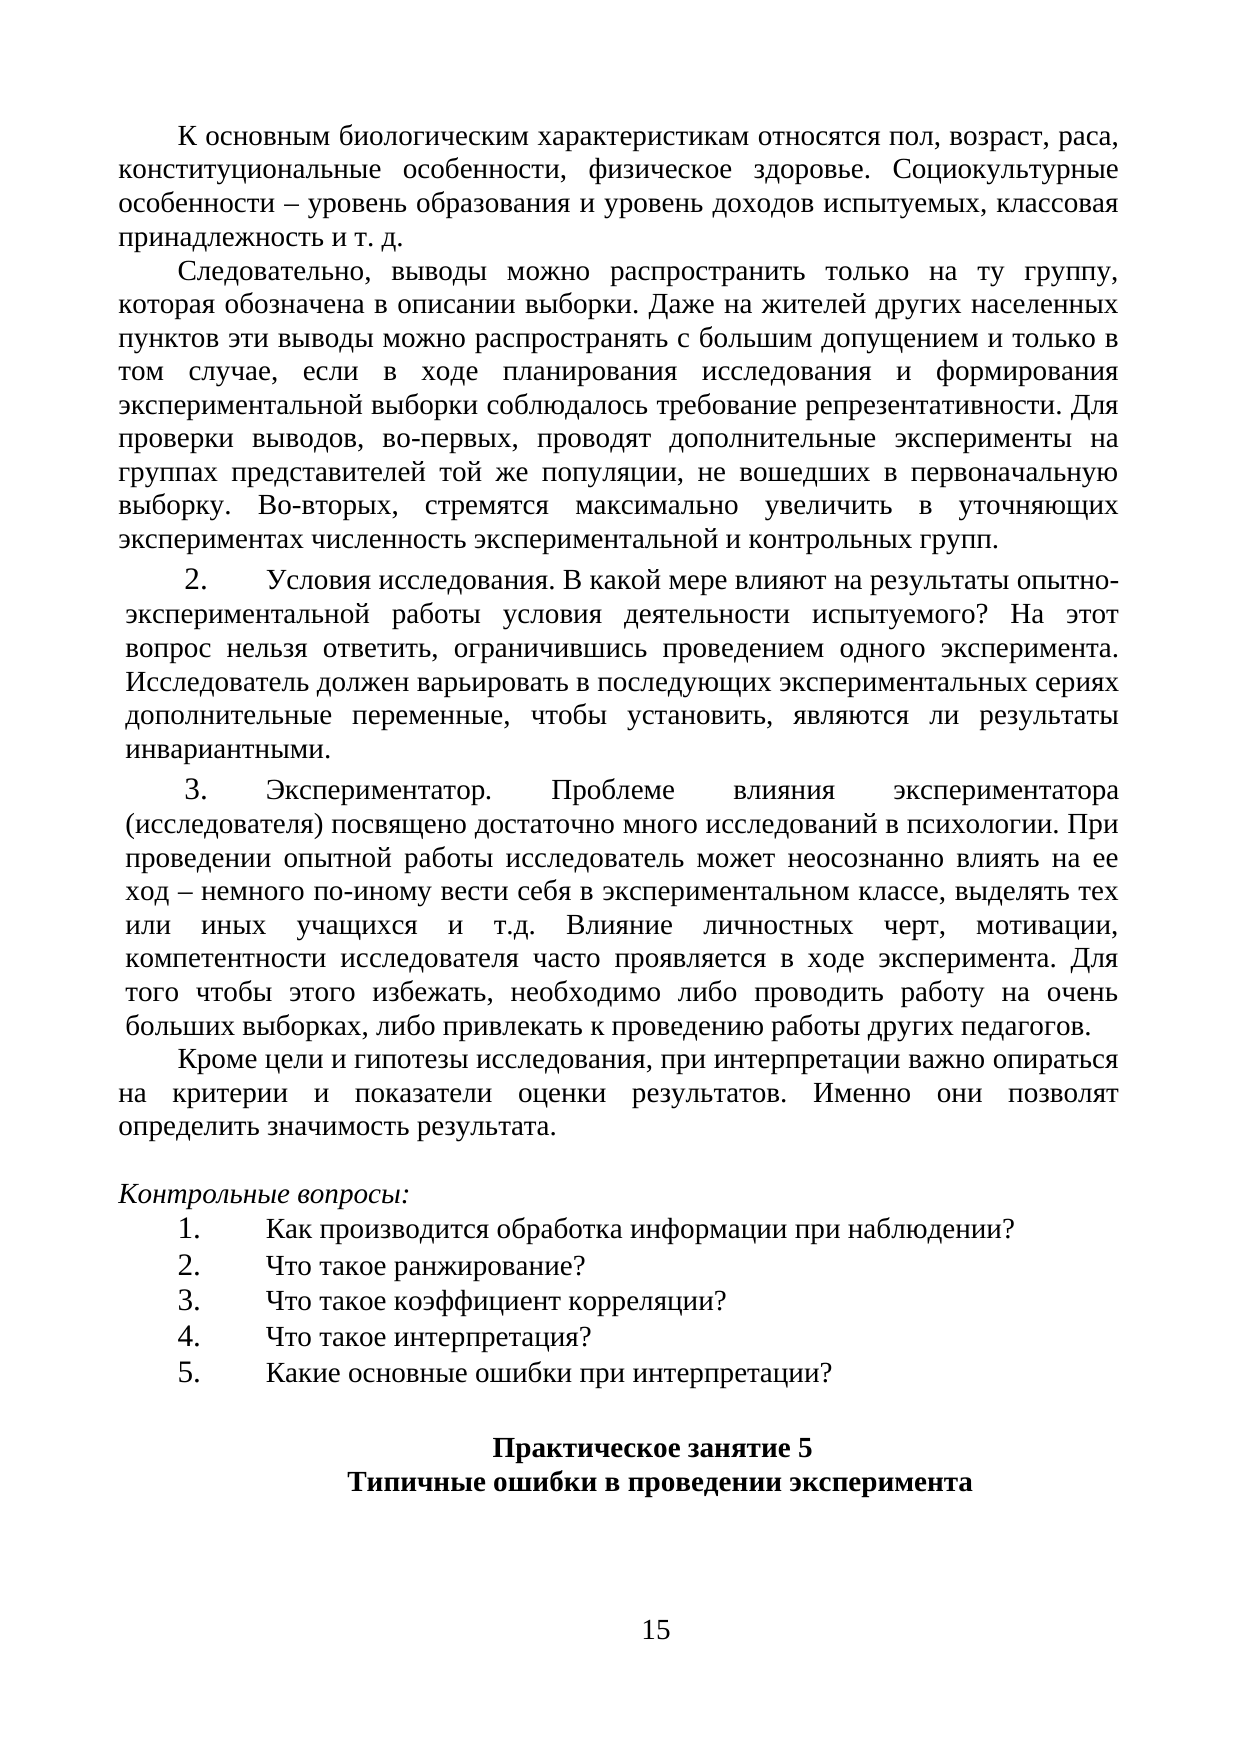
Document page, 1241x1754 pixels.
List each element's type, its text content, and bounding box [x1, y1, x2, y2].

list Что такое коэффициент корреляции? [118, 1282, 1119, 1318]
text К основным биологическим характеристикам относятся пол, возраст, раса, конституциональные особенности, физическое здоровье. Социокультурные особенности – уровень образования и уровень доходов испытуемых, классовая принадлежность и т. д. [118, 118, 1119, 252]
text Кроме цели и гипотезы исследования, при интерпретации важно опираться на критерии и показатели оценки результатов. Именно они позволят определить значимость результата. [118, 1041, 1119, 1142]
list Какие основные ошибки при интерпретации? [118, 1353, 1119, 1389]
list Условия исследования. В какой мере влияют на результаты опытно- экспериментальной работы условия деятельности испытуемого? На этот вопрос нельзя ответить, ограничившись проведением одного эксперимента. Исследователь должен варьировать в последующих экспериментальных сериях дополнительные переменные, чтобы установить, являются ли результаты инвариантными. [125, 561, 1119, 764]
text Типичные ошибки в проведении эксперимента [125, 1464, 1122, 1497]
list Что такое ранжирование? [118, 1246, 1119, 1282]
subtitle Практическое занятие 5 [183, 1430, 1122, 1464]
list Что такое интерпретация? [118, 1318, 1119, 1353]
list Экспериментатор. Проблеме влияния экспериментатора (исследователя) посвящено достаточно много исследований в психологии. При проведении опытной работы исследователь может неосознанно влиять на ее ход – немного по-иному вести себя в экспериментальном классе, выделять тех или иных учащихся и т.д. Влияние личностных черт, мотивации, компетентности исследователя часто проявляется в ходе эксперимента. Для того чтобы этого избежать, необходимо либо проводить работу на очень больших выборках, либо привлекать к проведению работы других педагогов. [125, 770, 1119, 1041]
text Следовательно, выводы можно распространить только на ту группу, которая обозначена в описании выборки. Даже на жителей других населенных пунктов эти выводы можно распространять с большим допущением и только в том случае, если в ходе планирования исследования и формирования экспериментальной выборки соблюдалось требование репрезентативности. Для проверки выводов, во-первых, проводят дополнительные эксперименты на группах представителей той же популяции, не вошедших в первоначальную выборку. Во-вторых, стремятся максимально увеличить в уточняющих экспериментах численность экспериментальной и контрольных групп. [118, 253, 1119, 554]
text Контрольные вопросы: [118, 1176, 1122, 1210]
list Как производится обработка информации при наблюдении? [118, 1210, 1119, 1246]
